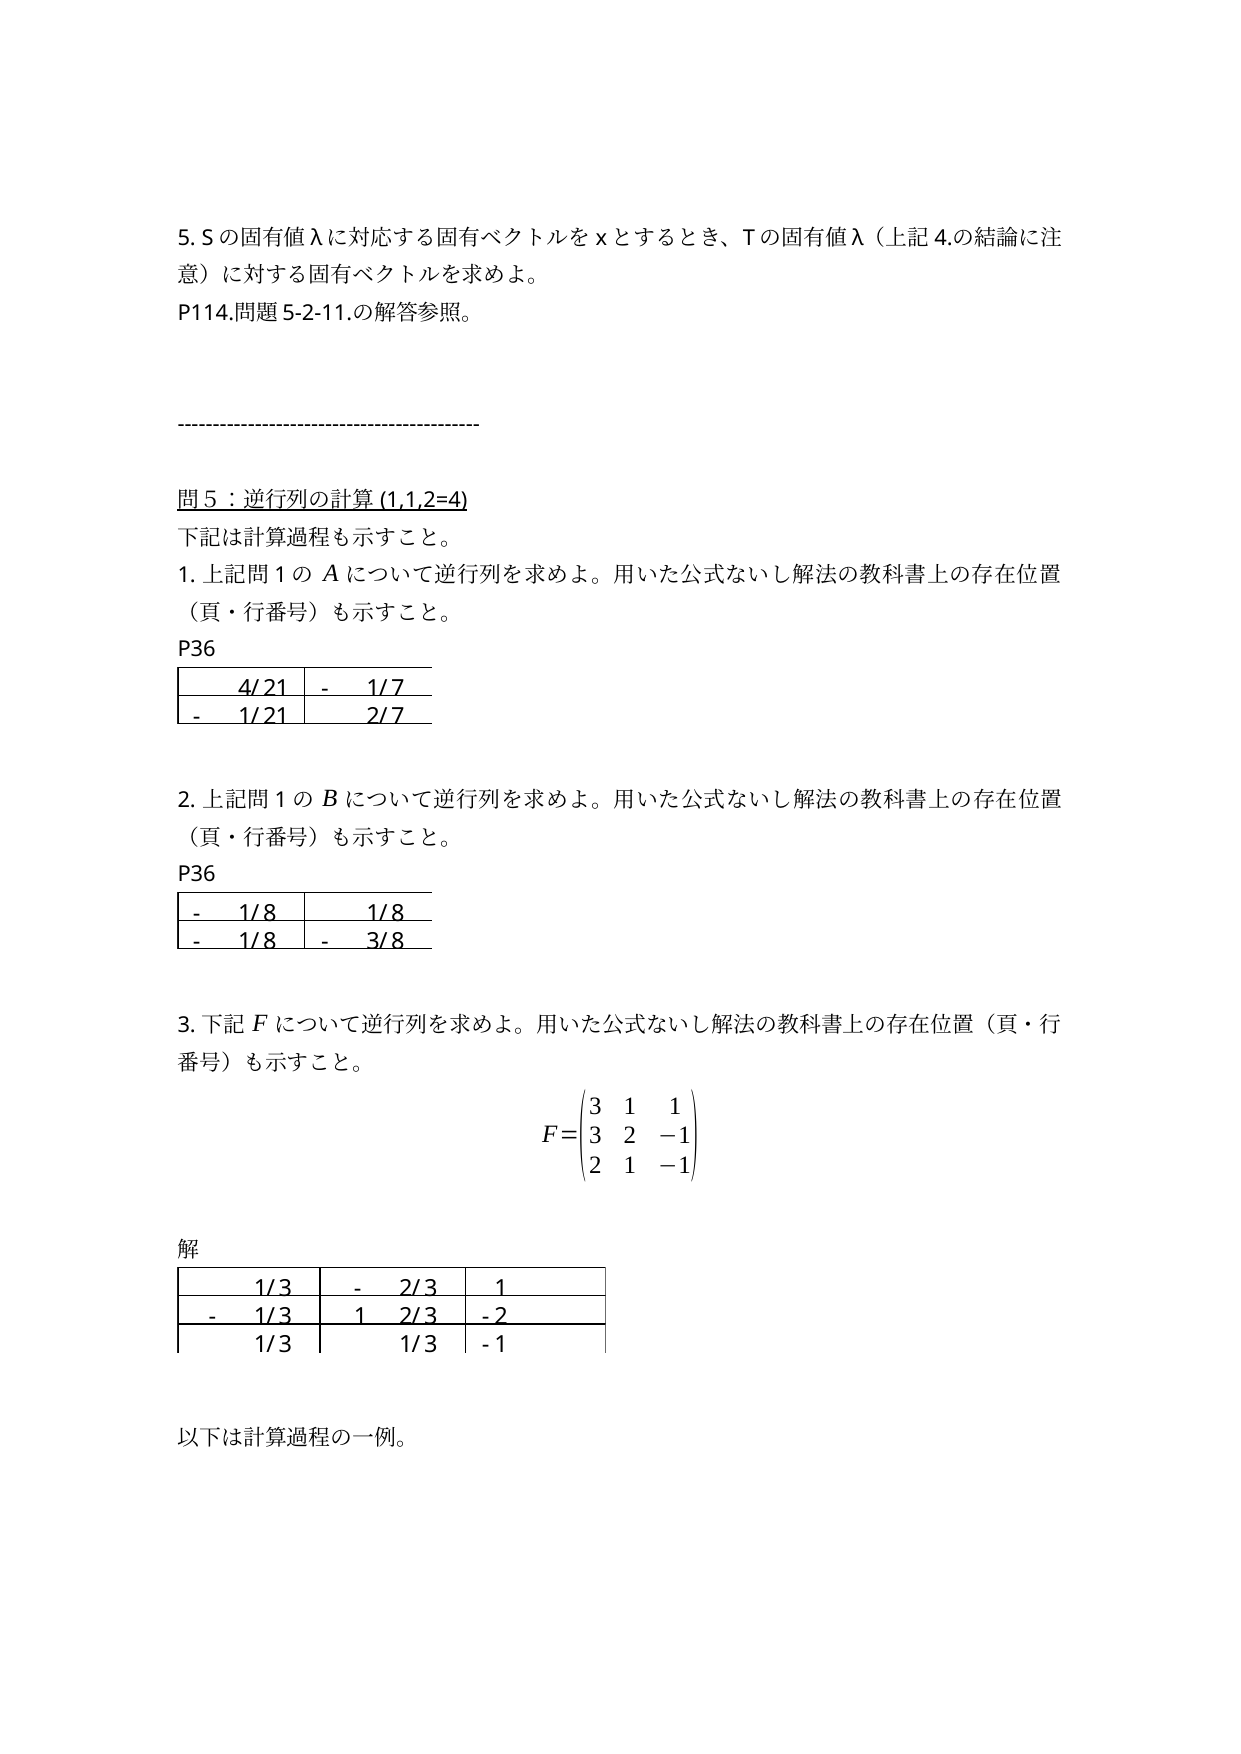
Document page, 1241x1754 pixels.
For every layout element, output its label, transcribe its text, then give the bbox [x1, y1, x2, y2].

text 問５：逆行列の計算 (1,1,2=4) [177, 479, 1063, 517]
text 解 [177, 1229, 1063, 1267]
text 2. 上記問1の について逆行列を求めよ。用いた公式ないし解法の教科書上の存在位置（頁・行番号）も示すこと。 [177, 779, 1063, 854]
text 1. 上記問1の について逆行列を求めよ。用いた公式ないし解法の教科書上の存在位置（頁・行番号）も示すこと。 [177, 554, 1063, 629]
text 下記は計算過程も示すこと。 [177, 517, 1063, 554]
text 以下は計算過程の一例。 [177, 1417, 1063, 1454]
text ------------------------------------------- [177, 404, 1063, 442]
text 5. Sの固有値λに対応する固有ベクトルをxとするとき、Tの固有値λ（上記4.の結論に注意）に対する固有ベクトルを求めよ。 [177, 217, 1063, 292]
text P114.問題5-2-11.の解答参照。 [177, 292, 1063, 329]
text P36 [177, 854, 1063, 892]
text 3. 下記 について逆行列を求めよ。用いた公式ないし解法の教科書上の存在位置（頁・行番号）も示すこと。 [177, 1004, 1063, 1079]
text P36 [177, 629, 1063, 667]
